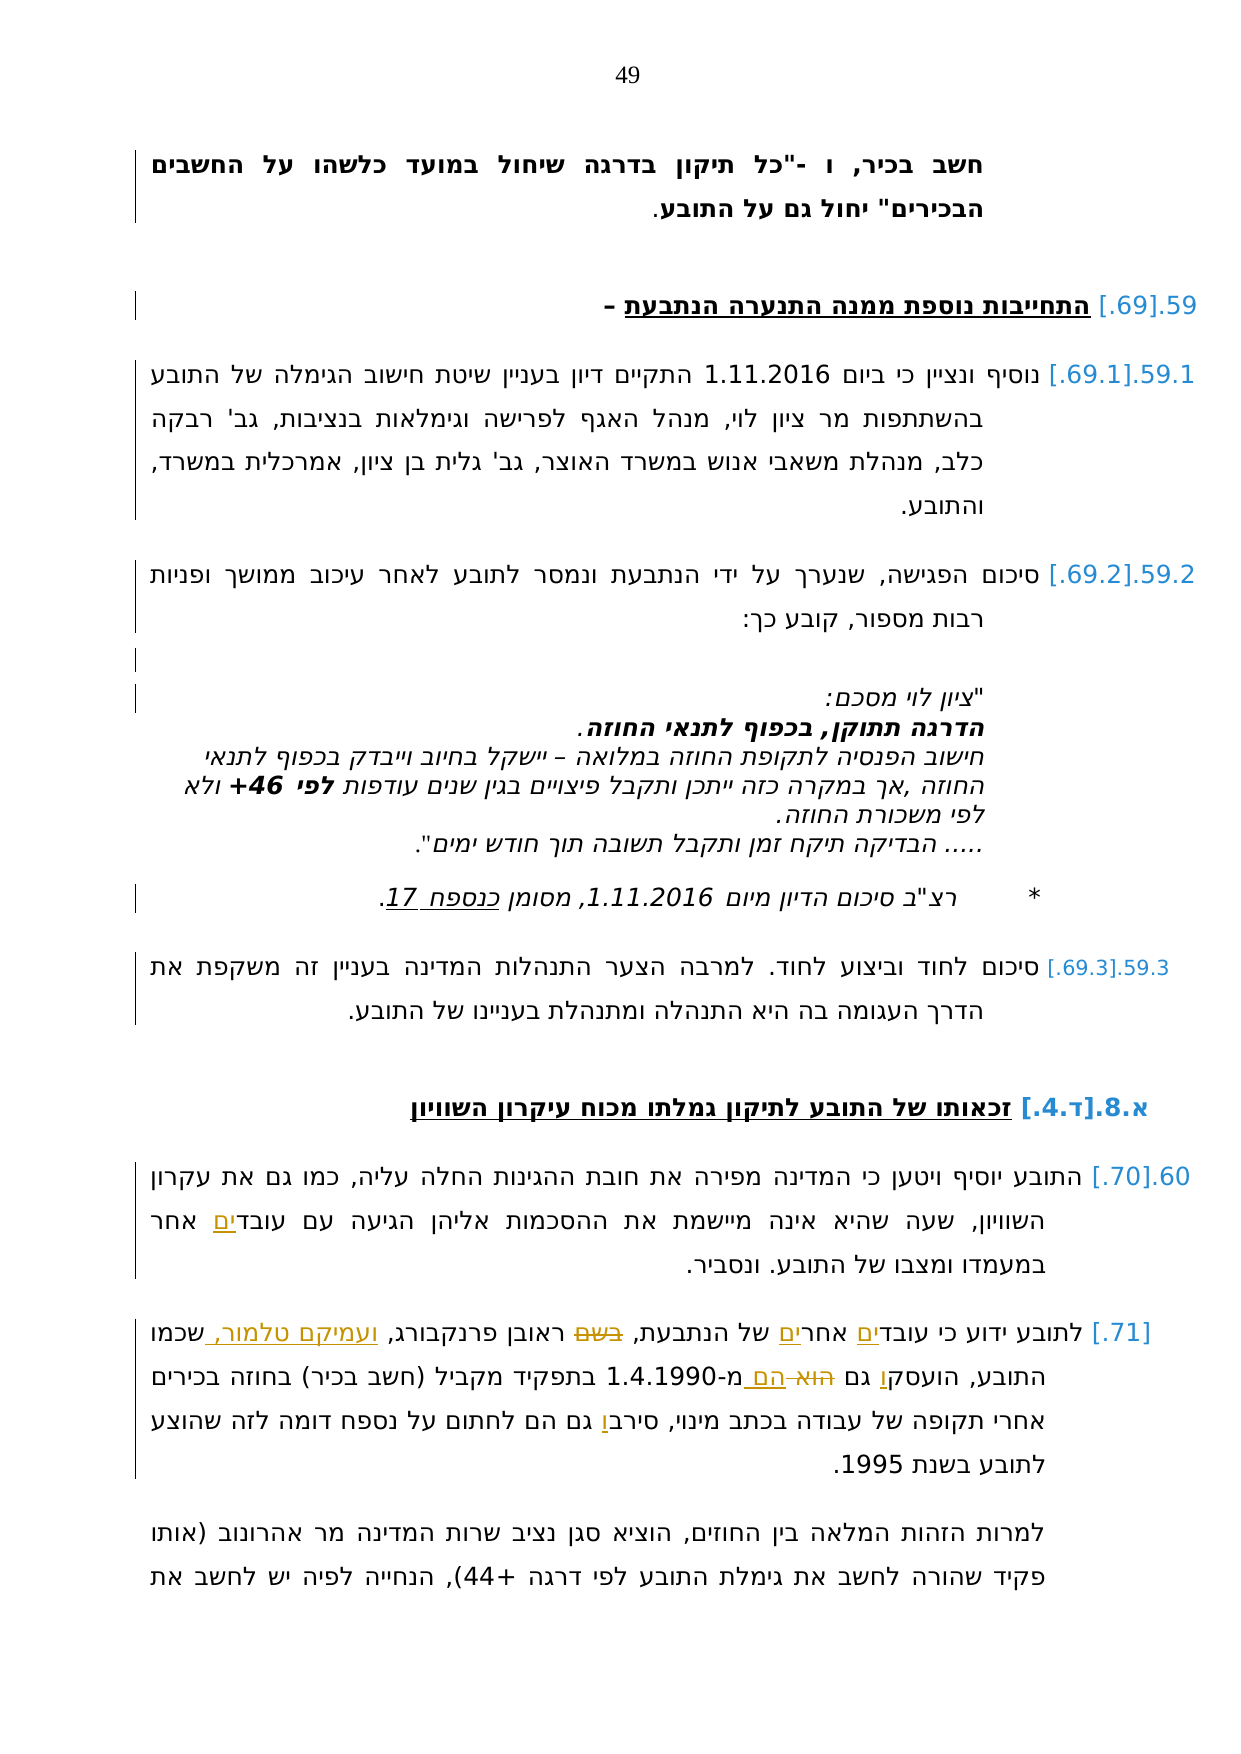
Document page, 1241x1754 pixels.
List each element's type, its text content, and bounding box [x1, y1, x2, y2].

subtitle זכאותו של התובע לתיקון גמלתו מכוח עיקרון השוויון [150, 1094, 1081, 1123]
list התחייבות נוספת ממנה התנערה הנתבעת – [150, 291, 1091, 320]
text הדרגה תתוקן, בכפוף לתנאי החוזה. [150, 713, 984, 742]
text ..... הבדיקה תיקח זמן ותקבל תשובה תוך חודש ימים". [150, 829, 984, 859]
list סיכום הפגישה, שנערך על ידי הנתבעת ונמסר לתובע לאחר עיכוב ממושך ופניות רבות מספור, קובע כך: [150, 560, 1041, 633]
list לתובע ידוע כי עובד אחר של הנתבעת, ראובן פרנקבורג, שכמו התובע, הועסק גם מ-1.4.1990 בתפקיד מקביל (חשב בכיר) בחוזה בכירים אחרי תקופה של עבודה בכתב מינוי, סירב גם הם לחתום על נספח דומה לזה שהוצע לתובע בשנת 1995. [150, 1319, 1084, 1479]
list התובע יוסיף ויטען כי המדינה מפירה את חובת ההגינות החלה עליה, כמו גם את עקרון השוויון, שעה שהיא אינה מיישמת את ההסכמות אליהן הגיעה עם עובד אחר במעמדו ומצבו של התובע. ונסביר. [150, 1162, 1084, 1279]
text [150, 1519, 1046, 1592]
list סיכום לחוד וביצוע לחוד. למרבה הצער התנהלות המדינה בעניין זה משקפת את הדרך העגומה בה היא התנהלה ומתנהלת בעניינו של התובע. [150, 952, 1041, 1025]
list נוסיף ונציין כי ביום 1.11.2016 התקיים דיון בעניין שיטת חישוב הגימלה של התובע בהשתתפות מר ציון לוי, מנהל האגף לפרישה וגימלאות בנציבות, גב' רבקה כלב, מנהלת משאבי אנוש במשרד האוצר, גב' גלית בן ציון, אמרכלית במשרד, והתובע. [150, 360, 1041, 520]
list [150, 150, 1041, 223]
text * רצ"ב סיכום הדיון מיום 1.11.2016, מסומן כנספח 17. [150, 884, 1041, 913]
text "ציון לוי מסכם: [150, 683, 984, 713]
text חישוב הפנסיה לתקופת החוזה במלואה – יישקל בחיוב וייבדק בכפוף לתנאי החוזה ,אך במקרה כזה ייתכן ותקבל פיצויים בגין שנים עודפות לפי 46+ ולא לפי משכורת החוזה. [150, 742, 984, 829]
